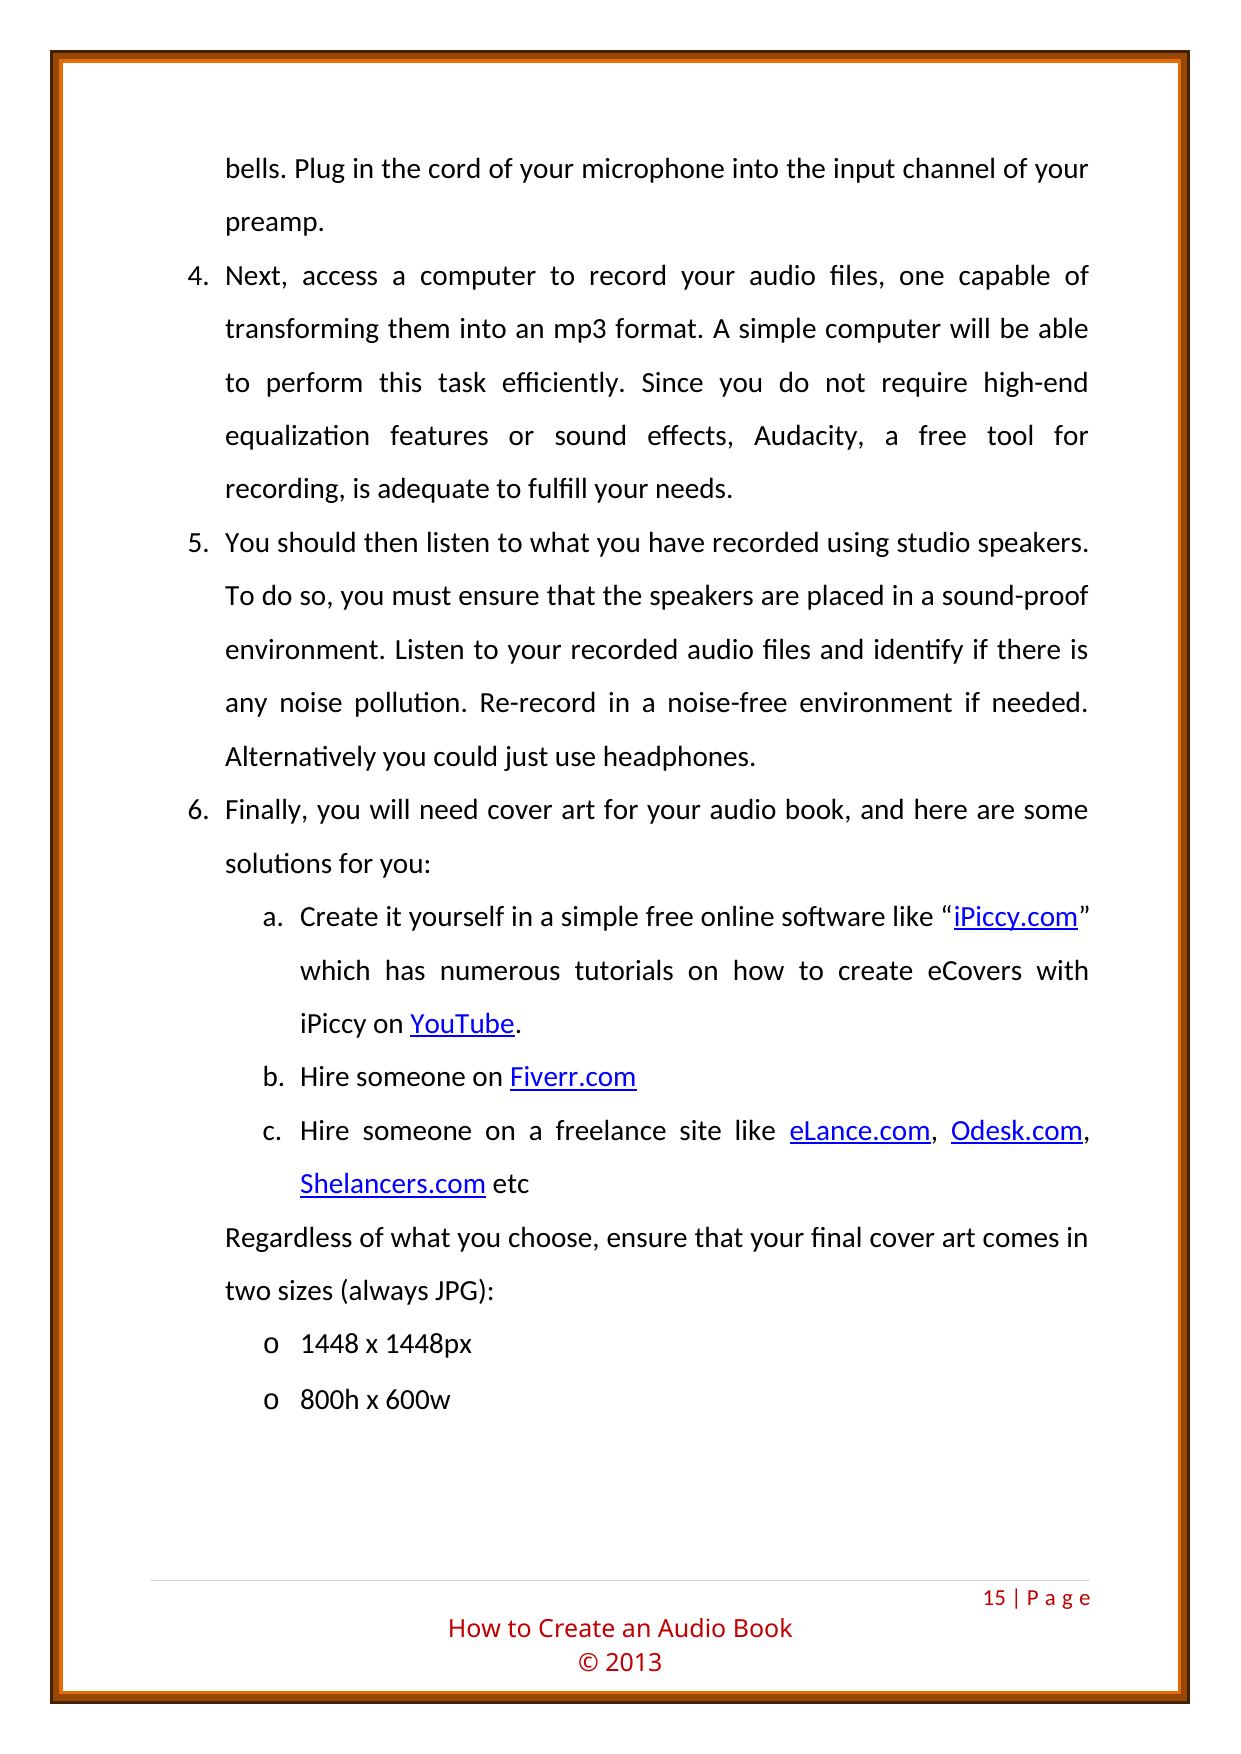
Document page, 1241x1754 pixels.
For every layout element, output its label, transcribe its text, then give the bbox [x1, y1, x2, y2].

list Finally, you will need cover art for your audio book, and here are some solutions for you: [187, 791, 1090, 880]
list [187, 150, 1090, 239]
list Regardless of what you choose, ensure that your final cover art comes in two sizes (always JPG): [225, 1219, 1090, 1308]
list Next, access a computer to record your audio files, one capable of transforming them into an mp3 format. A simple computer will be able to perform this task efficiently. Since you do not require high-end equalization features or sound effects, Audacity, a free tool for recording, is adequate to fulfill your needs. [187, 257, 1090, 506]
list Hire someone on Fiverr.com [262, 1058, 1090, 1094]
list 1448 x 1448px [262, 1326, 1090, 1363]
list You should then listen to what you have recorded using studio speakers. To do so, you must ensure that the speakers are placed in a sound-proof environment. Listen to your recorded audio files and identify if there is any noise pollution. Re-record in a noise-free environment if needed. Alternatively you could just use headphones. [187, 524, 1090, 773]
list 800h x 600w [262, 1381, 1090, 1418]
list Hire someone on a freelance site like eLance.com, Odesk.com, Shelancers.com etc [262, 1112, 1090, 1201]
list Create it yourself in a simple free online software like “iPiccy.com” which has numerous tutorials on how to create eCovers with iPiccy on YouTube. [262, 898, 1090, 1041]
